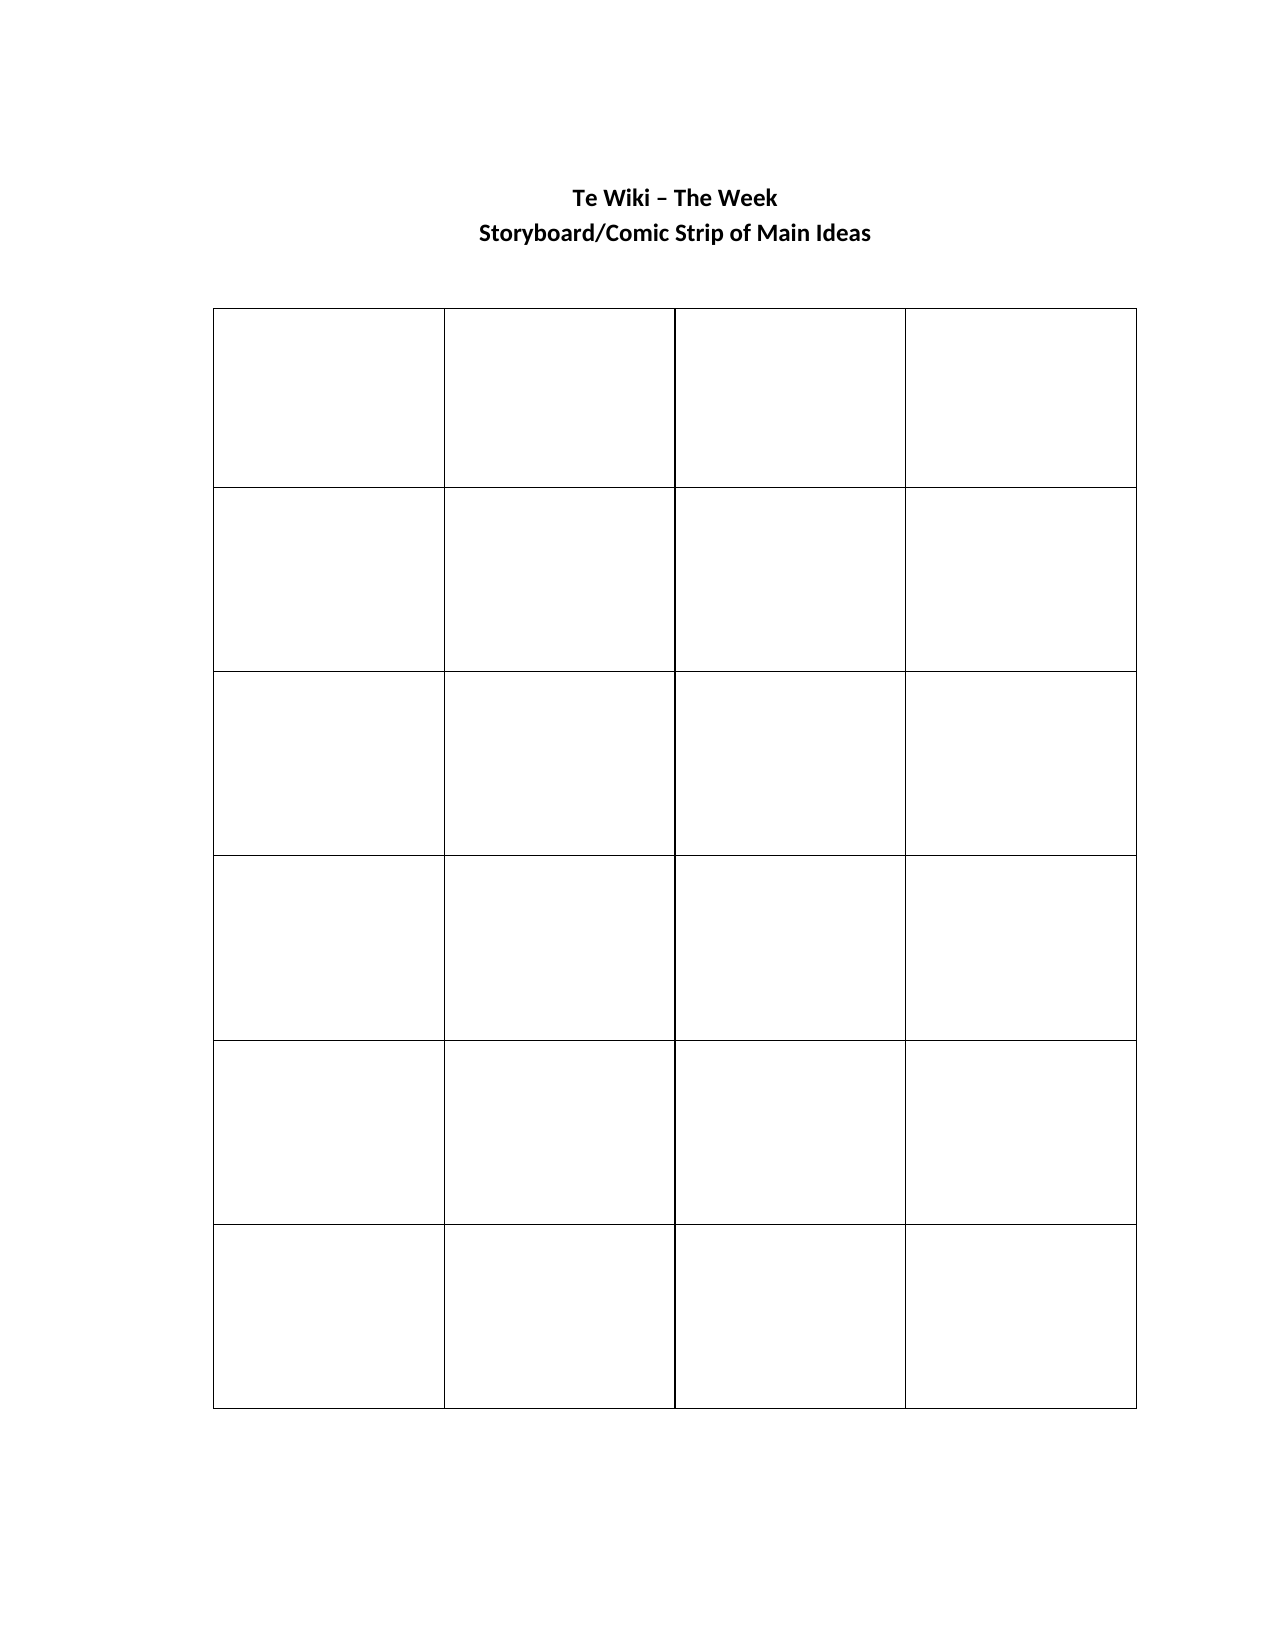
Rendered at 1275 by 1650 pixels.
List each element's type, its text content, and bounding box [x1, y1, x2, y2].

table_cell [906, 856, 1136, 1039]
table_cell [906, 672, 1136, 855]
table_cell [445, 1225, 674, 1408]
table_header [445, 309, 674, 487]
table_cell [214, 672, 444, 855]
table_cell [676, 1041, 905, 1224]
table_cell [906, 488, 1136, 671]
table_header [214, 309, 444, 487]
table_cell [214, 488, 444, 671]
list Storyboard/Comic Strip of Main Ideas [225, 217, 1125, 248]
table_header [676, 309, 905, 487]
table_cell [676, 856, 905, 1039]
table_cell [445, 672, 674, 855]
table_cell [214, 856, 444, 1039]
table_cell [676, 672, 905, 855]
table_cell [214, 1041, 444, 1224]
table_cell [676, 488, 905, 671]
table_cell [906, 1041, 1136, 1224]
list Te Wiki – The Week [225, 182, 1125, 213]
table_cell [676, 1225, 905, 1408]
table_header [906, 309, 1136, 487]
table_cell [906, 1225, 1136, 1408]
table_cell [214, 1225, 444, 1408]
table_cell [445, 488, 674, 671]
table_cell [445, 856, 674, 1039]
table_cell [445, 1041, 674, 1224]
